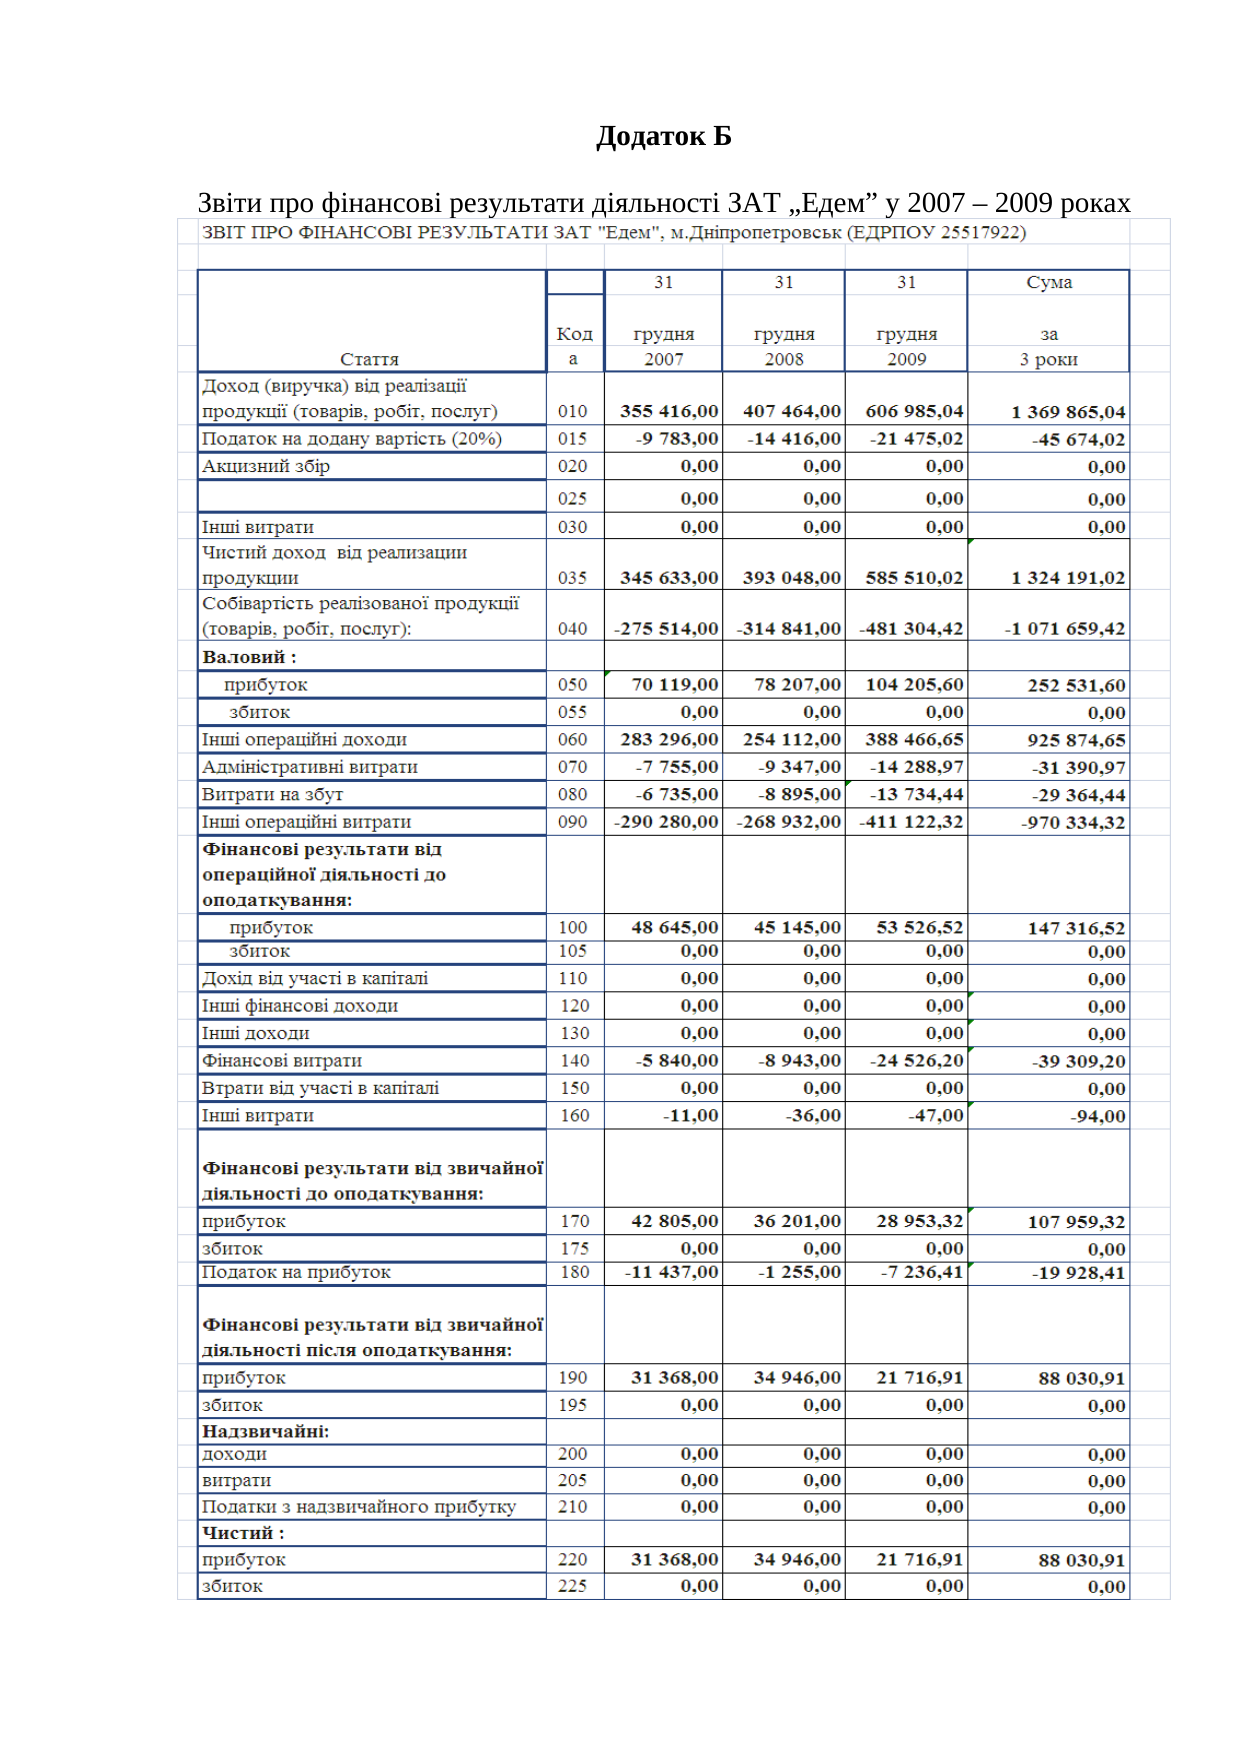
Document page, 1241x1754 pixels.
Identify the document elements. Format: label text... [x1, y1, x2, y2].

text Додаток Б [177, 118, 1152, 152]
text Звіти про фінансові результати діяльності ЗАТ „Едем” у 2007 – 2009 роках [177, 185, 1152, 218]
picture [177, 218, 1171, 1600]
